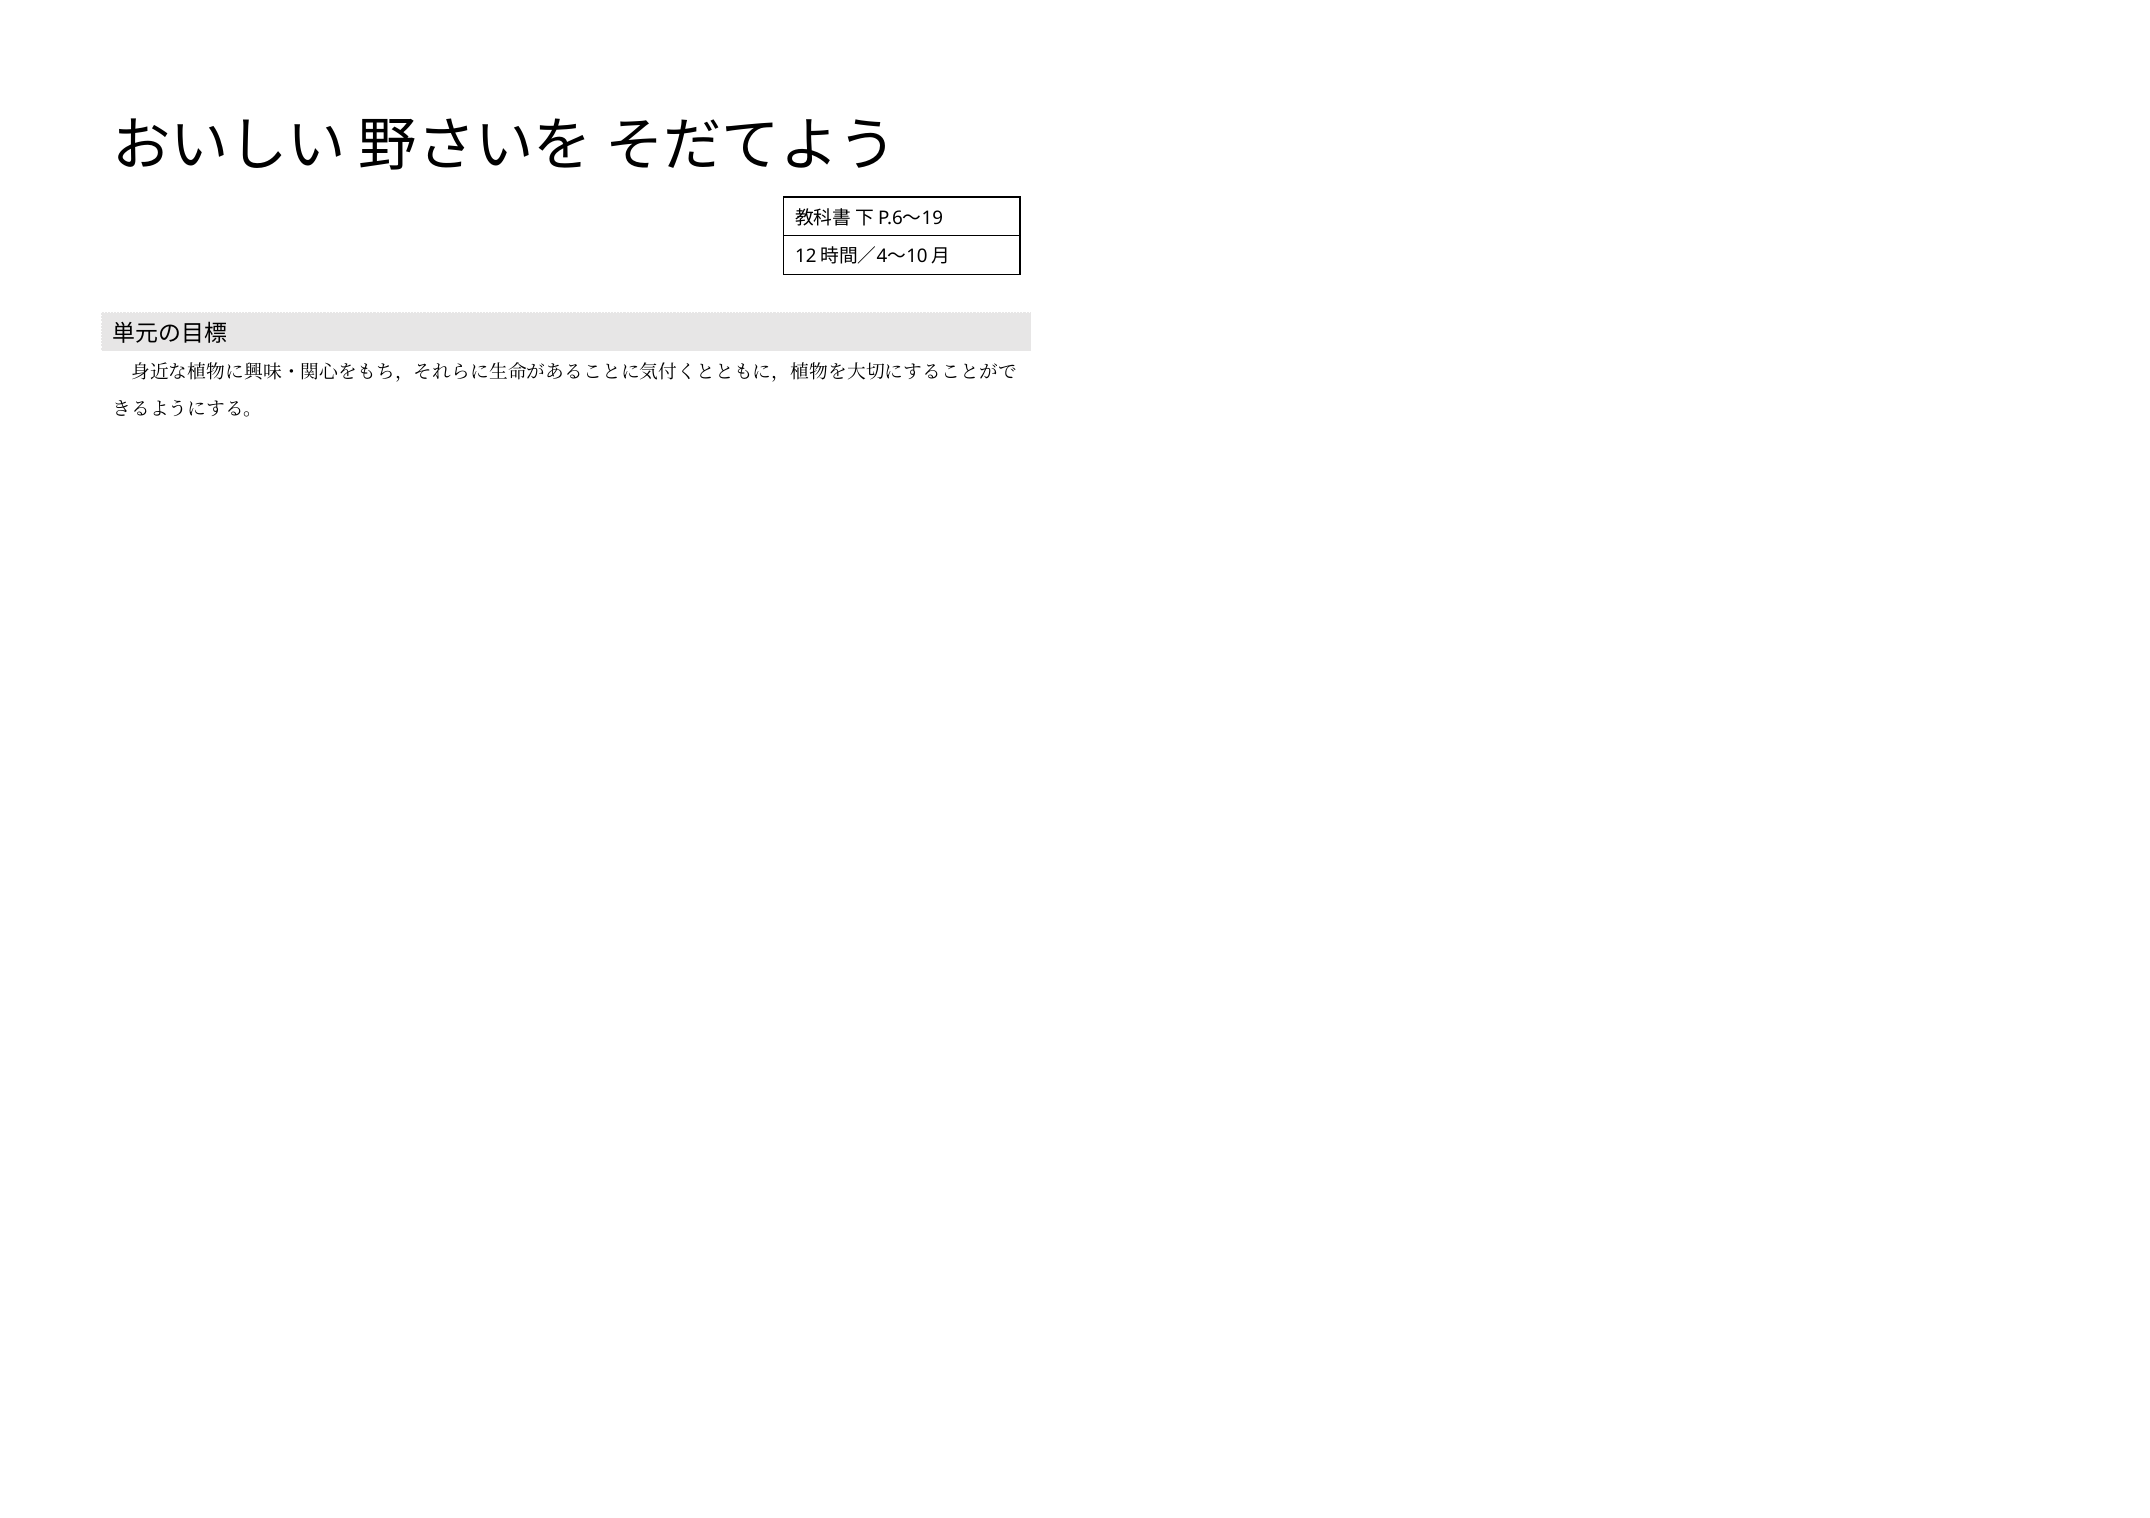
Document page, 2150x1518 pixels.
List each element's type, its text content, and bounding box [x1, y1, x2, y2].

table_header 教科書 下P.6～19 [784, 198, 1019, 235]
table_cell 12時間／4～10月 [784, 236, 1019, 273]
text おいしい 野さいを そだてよう [112, 84, 1020, 196]
table_cell 身近な植物に興味・関心をもち，それらに生命があることに気付くとともに，植物を大切にすることができるようにする。 [101, 351, 1031, 464]
table_header 単元の目標 [101, 312, 1031, 351]
